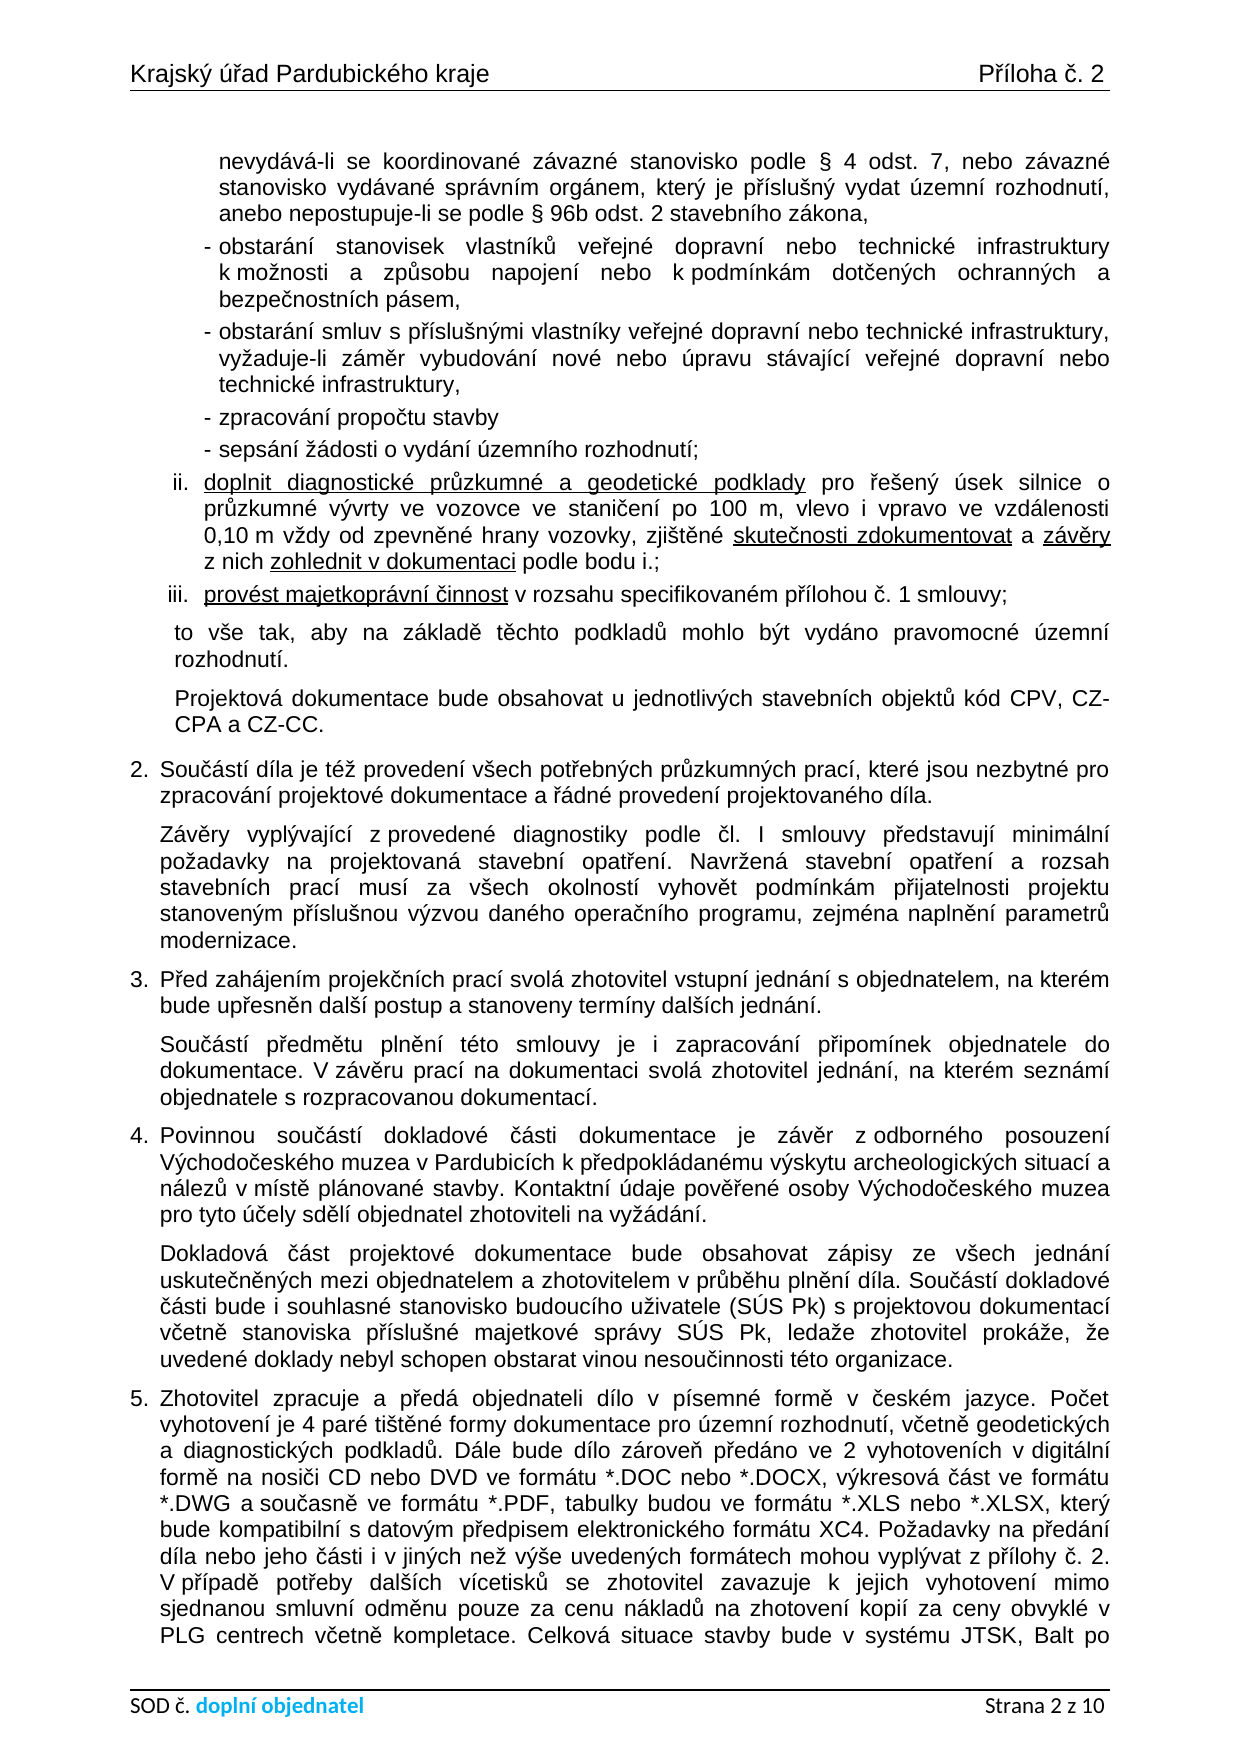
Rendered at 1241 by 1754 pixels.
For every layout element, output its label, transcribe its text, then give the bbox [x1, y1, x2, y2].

list Před zahájením projekčních prací svolá zhotovitel vstupní jednání s objednatelem, na kterém bude upřesněn další postup a stanoveny termíny dalších jednání. [130, 966, 1110, 1018]
list obstarání smluv s příslušnými vlastníky veřejné dopravní nebo technické infrastruktury, vyžaduje-li záměr vybudování nové nebo úpravu stávající veřejné dopravní nebo technické infrastruktury, [204, 318, 1110, 397]
text Projektová dokumentace bude obsahovat u jednotlivých stavebních objektů kód CPV, CZ-CPA a CZ-CC. [174, 684, 1110, 737]
list zpracování propočtu stavby [204, 404, 1110, 430]
list Povinnou součástí dokladové části dokumentace je závěr z odborného posouzení Východočeského muzea v Pardubicích k předpokládanému výskytu archeologických situací a nálezů v místě plánované stavby. Kontaktní údaje pověřené osoby Východočeského muzea pro tyto účely sdělí objednatel zhotoviteli na vyžádání. [130, 1122, 1110, 1228]
list doplnit diagnostické průzkumné a geodetické podklady pro řešený úsek silnice o průzkumné vývrty ve vozovce ve staničení po 100 m, vlevo i vpravo ve vzdálenosti 0,10 m vždy od zpevněné hrany vozovky, zjištěné skutečnosti zdokumentovat a závěry z nich zohlednit v dokumentaci podle bodu i.; [189, 469, 1110, 574]
text to vše tak, aby na základě těchto podkladů mohlo být vydáno pravomocné územní rozhodnutí. [174, 619, 1110, 672]
list provést majetkoprávní činnost v rozsahu specifikovaném přílohou č. 1 smlouvy; [189, 581, 1110, 607]
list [204, 148, 1110, 227]
text Závěry vyplývající z provedené diagnostiky podle čl. I smlouvy představují minimální požadavky na projektovaná stavební opatření. Navržená stavební opatření a rozsah stavebních prací musí za všech okolností vyhovět podmínkám přijatelnosti projektu stanoveným příslušnou výzvou daného operačního programu, zejména naplnění parametrů modernizace. [159, 821, 1110, 953]
list sepsání žádosti o vydání územního rozhodnutí; [204, 436, 1110, 463]
list obstarání stanovisek vlastníků veřejné dopravní nebo technické infrastruktury k možnosti a způsobu napojení nebo k podmínkám dotčených ochranných a bezpečnostních pásem, [204, 233, 1110, 312]
list Součástí díla je též provedení všech potřebných průzkumných prací, které jsou nezbytné pro zpracování projektové dokumentace a řádné provedení projektovaného díla. [130, 756, 1110, 809]
text Součástí předmětu plnění této smlouvy je i zapracování připomínek objednatele do dokumentace. V závěru prací na dokumentaci svolá zhotovitel jednání, na kterém seznámí objednatele s rozpracovanou dokumentací. [159, 1031, 1110, 1110]
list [130, 1384, 1110, 1648]
text Dokladová část projektové dokumentace bude obsahovat zápisy ze všech jednání uskutečněných mezi objednatelem a zhotovitelem v průběhu plnění díla. Součástí dokladové části bude i souhlasné stanovisko budoucího uživatele (SÚS Pk) s projektovou dokumentací včetně stanoviska příslušné majetkové správy SÚS Pk, ledaže zhotovitel prokáže, že uvedené doklady nebyl schopen obstarat vinou nesoučinnosti této organizace. [159, 1240, 1110, 1372]
